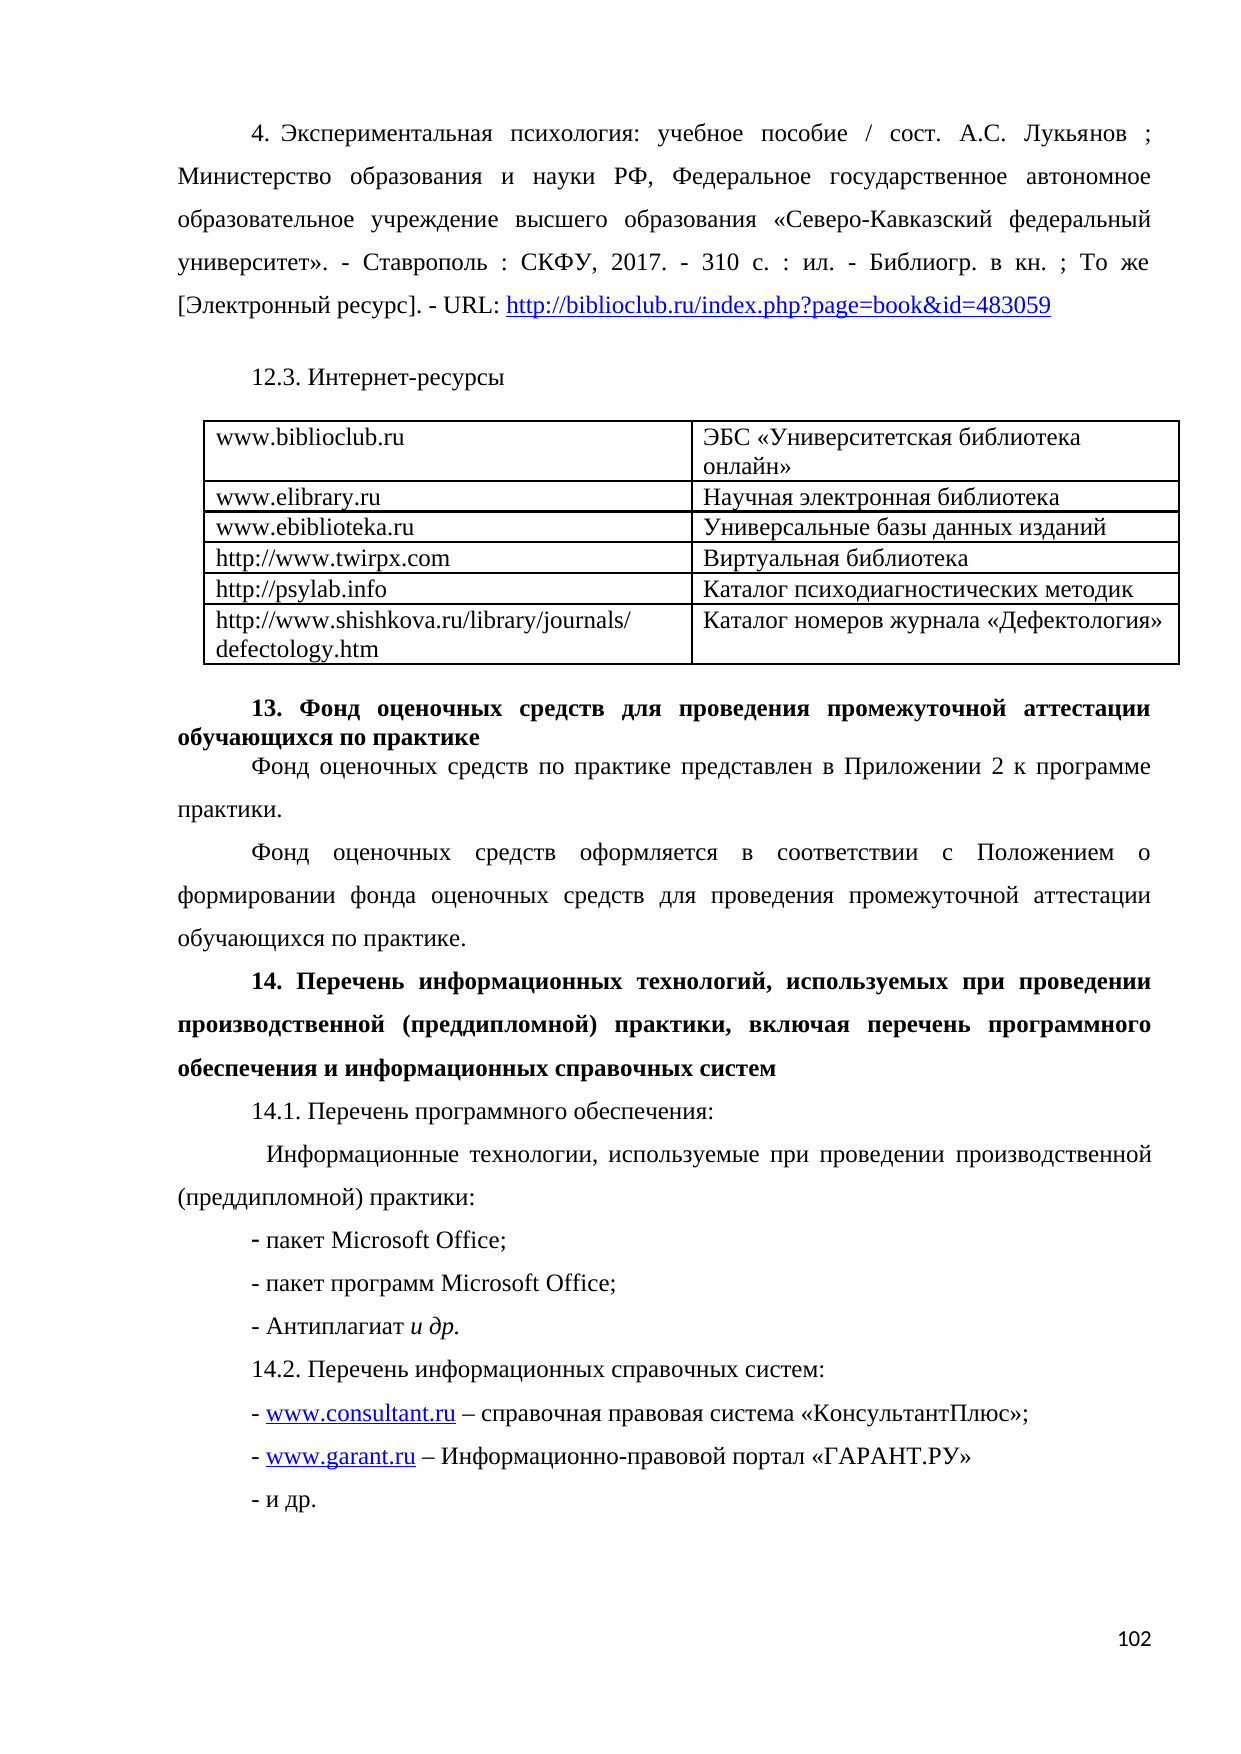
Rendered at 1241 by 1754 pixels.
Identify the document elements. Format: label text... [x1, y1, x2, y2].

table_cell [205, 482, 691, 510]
text - Антиплагиат и др. [177, 1311, 1152, 1340]
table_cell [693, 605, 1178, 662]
text Фонд оценочных средств по практике представлен в Приложении 2 к программе практики. [177, 751, 1152, 823]
text - www.garant.ru – Информационно-правовой портал «ГАРАНТ.РУ» [177, 1441, 1152, 1469]
list пакет Microsoft Office; [177, 1225, 1152, 1254]
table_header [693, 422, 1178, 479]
text - www.consultant.ru – справочная правовая система «КонсультантПлюс»; [177, 1398, 1152, 1426]
text Информационные технологии, используемые при проведении производственной (преддипломной) практики: [177, 1139, 1152, 1211]
text - и др. [177, 1484, 1152, 1513]
text 14.1. Перечень программного обеспечения: [177, 1096, 1152, 1124]
text 12.3. Интернет-ресурсы [177, 362, 1152, 391]
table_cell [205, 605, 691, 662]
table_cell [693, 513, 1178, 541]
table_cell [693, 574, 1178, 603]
text 14. Перечень информационных технологий, используемых при проведении производственной (преддипломной) практики, включая перечень программного обеспечения и информационных справочных систем [177, 966, 1152, 1081]
list Экспериментальная психология: учебное пособие / сост. А.С. Лукьянов ; Министерство образования и науки РФ, Федеральное государственное автономное образовательное учреждение высшего образования «Северо-Кавказский федеральный университет». - Ставрополь : СКФУ, 2017. - 310 с. : ил. - Библиогр. в кн. ; То же [Электронный ресурс]. - URL: http://biblioclub.ru/index.php?page=book&id=483059 [177, 118, 1152, 319]
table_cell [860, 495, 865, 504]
text - пакет программ Microsoft Office; [177, 1268, 1152, 1297]
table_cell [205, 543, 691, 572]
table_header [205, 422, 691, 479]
text Фонд оценочных средств оформляется в соответствии с Положением о формировании фонда оценочных средств для проведения промежуточной аттестации обучающихся по практике. [177, 837, 1152, 952]
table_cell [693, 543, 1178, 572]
text 14.2. Перечень информационных справочных систем: [177, 1354, 1152, 1383]
text 13. Фонд оценочных средств для проведения промежуточной аттестации обучающихся по практике [177, 693, 1152, 751]
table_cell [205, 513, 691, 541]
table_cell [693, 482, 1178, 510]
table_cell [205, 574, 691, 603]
